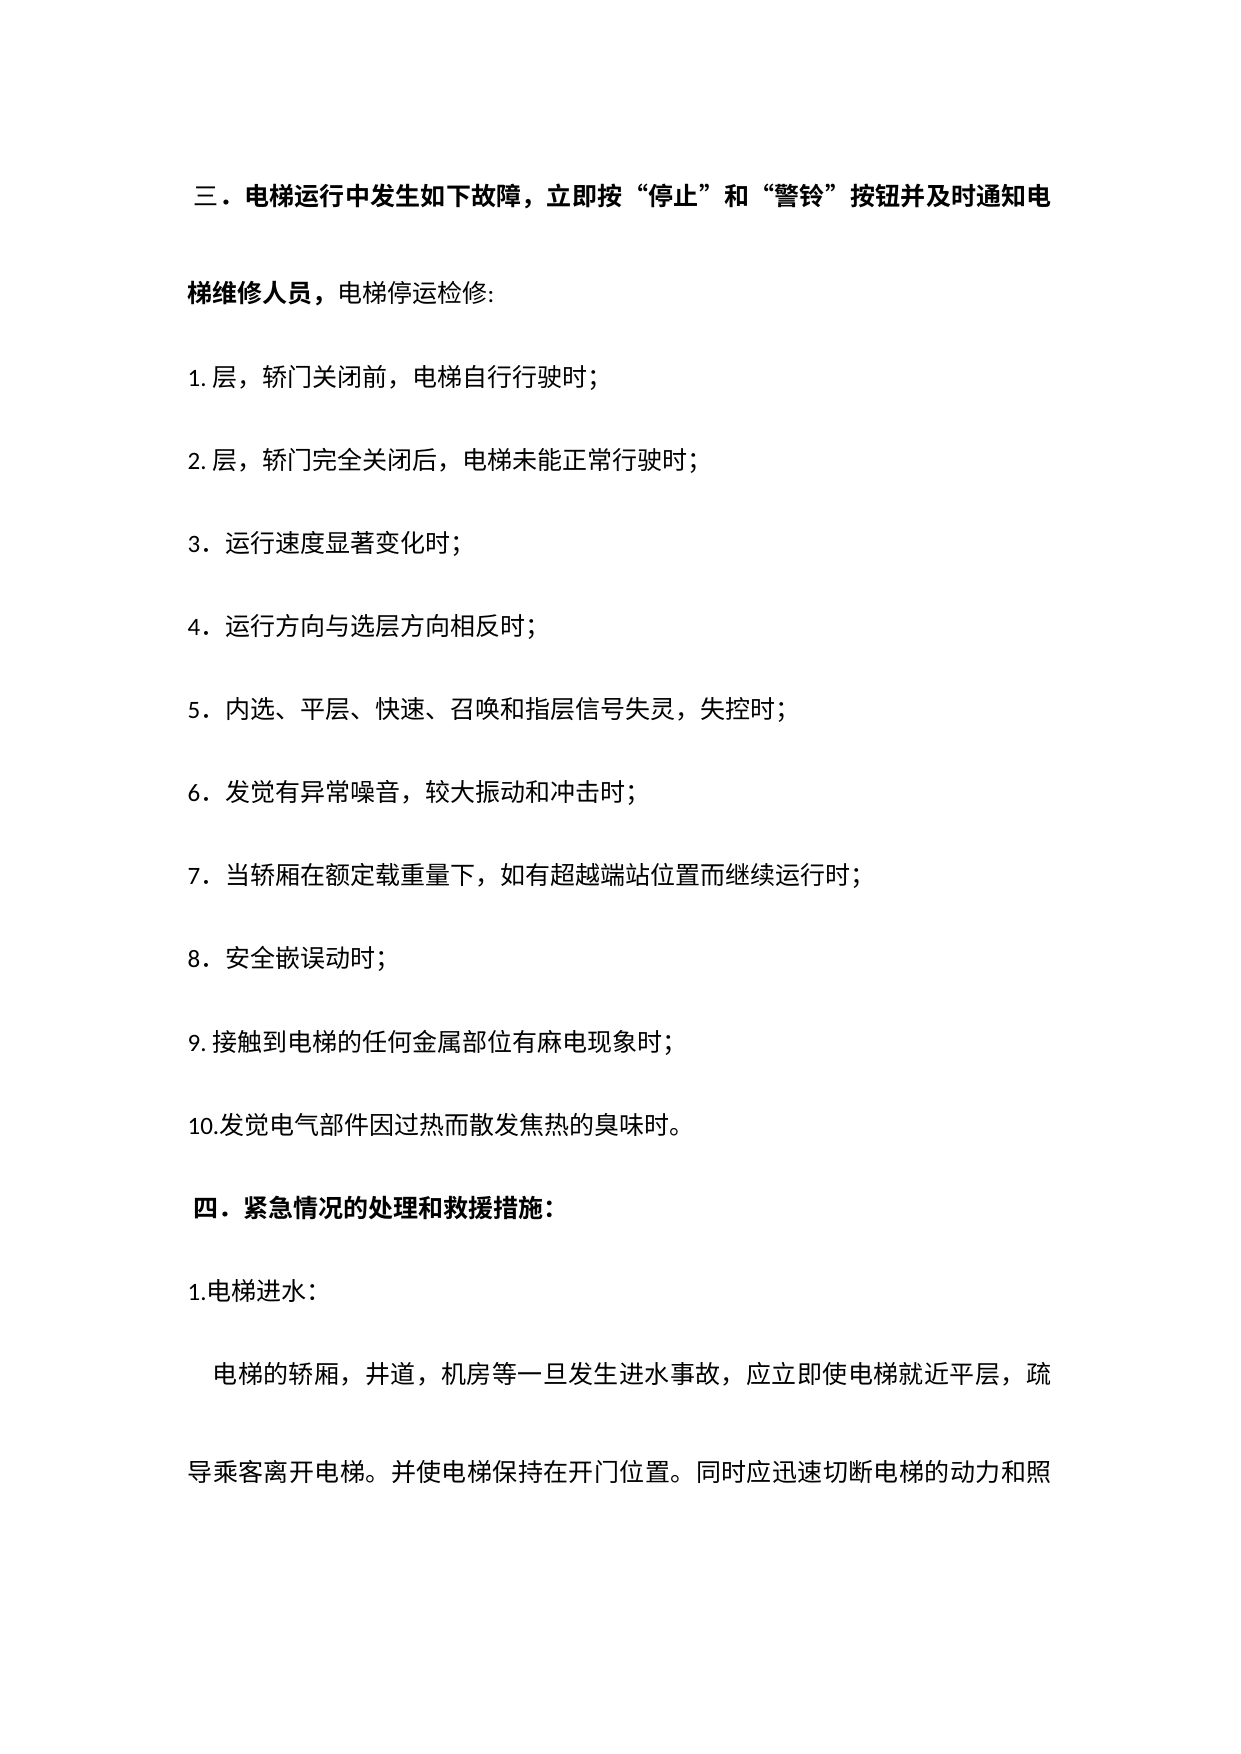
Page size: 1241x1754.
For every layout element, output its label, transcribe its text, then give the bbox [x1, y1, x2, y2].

text 6．发觉有异常噪音，较大振动和冲击时； [187, 758, 1053, 823]
text 10.发觉电气部件因过热而散发焦热的臭味时。 [187, 1091, 1053, 1156]
text 1.电梯进水： [187, 1257, 1053, 1322]
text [187, 1340, 1053, 1503]
text 3．运行速度显著变化时； [187, 509, 1053, 574]
text 9. 接触到电梯的任何金属部位有麻电现象时； [187, 1008, 1053, 1073]
text 三．电梯运行中发生如下故障，立即按“停止”和“警铃”按钮并及时通知电梯维修人员，电梯停运检修: [187, 162, 1053, 324]
text 1. 层，轿门关闭前，电梯自行行驶时； [187, 343, 1053, 408]
text 四．紧急情况的处理和救援措施： [187, 1174, 1053, 1239]
text 7．当轿厢在额定载重量下，如有超越端站位置而继续运行时； [187, 841, 1053, 906]
text 8．安全嵌误动时； [187, 924, 1053, 989]
text 5．内选、平层、快速、召唤和指层信号失灵，失控时； [187, 675, 1053, 740]
text 2. 层，轿门完全关闭后，电梯未能正常行驶时； [187, 426, 1053, 491]
text 4．运行方向与选层方向相反时； [187, 592, 1053, 657]
